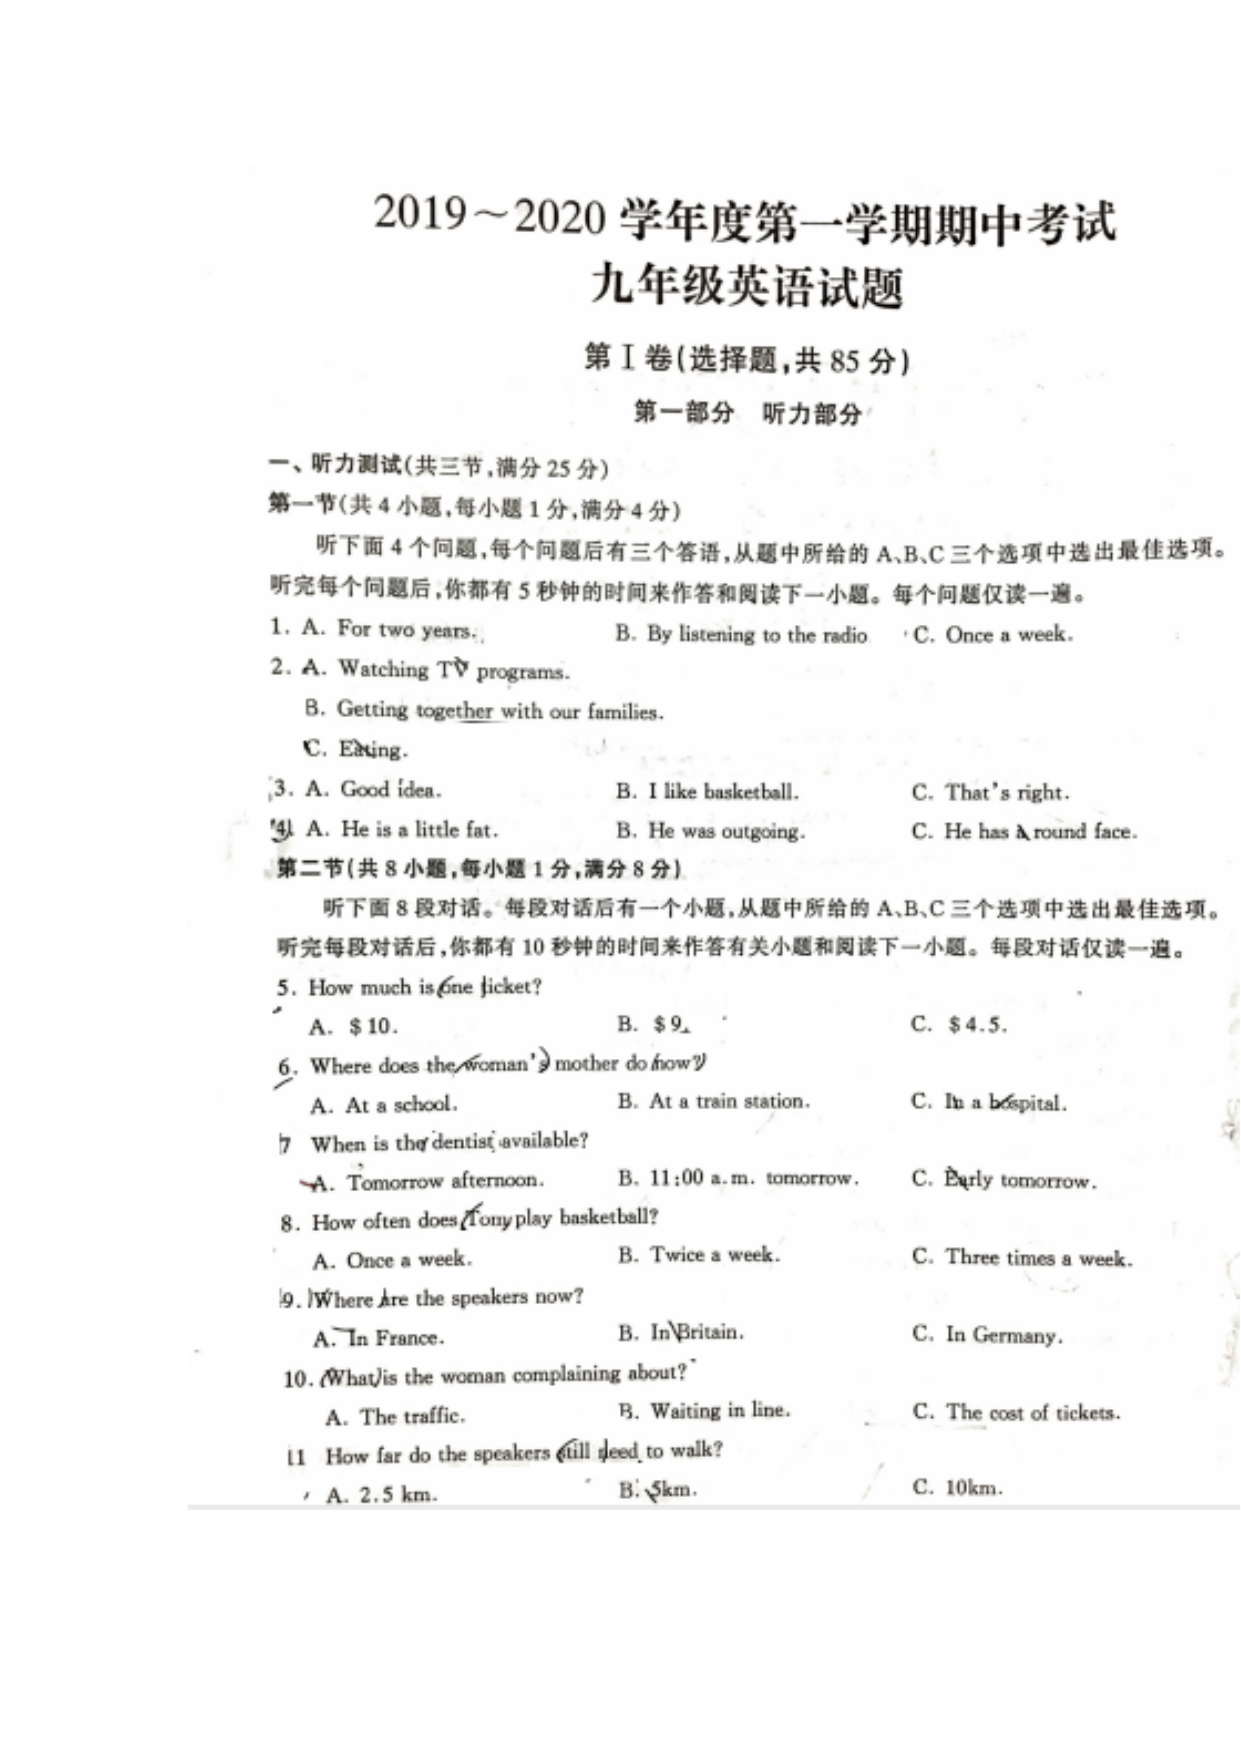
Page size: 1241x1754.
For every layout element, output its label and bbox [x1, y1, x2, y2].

picture [187, 162, 1241, 1510]
